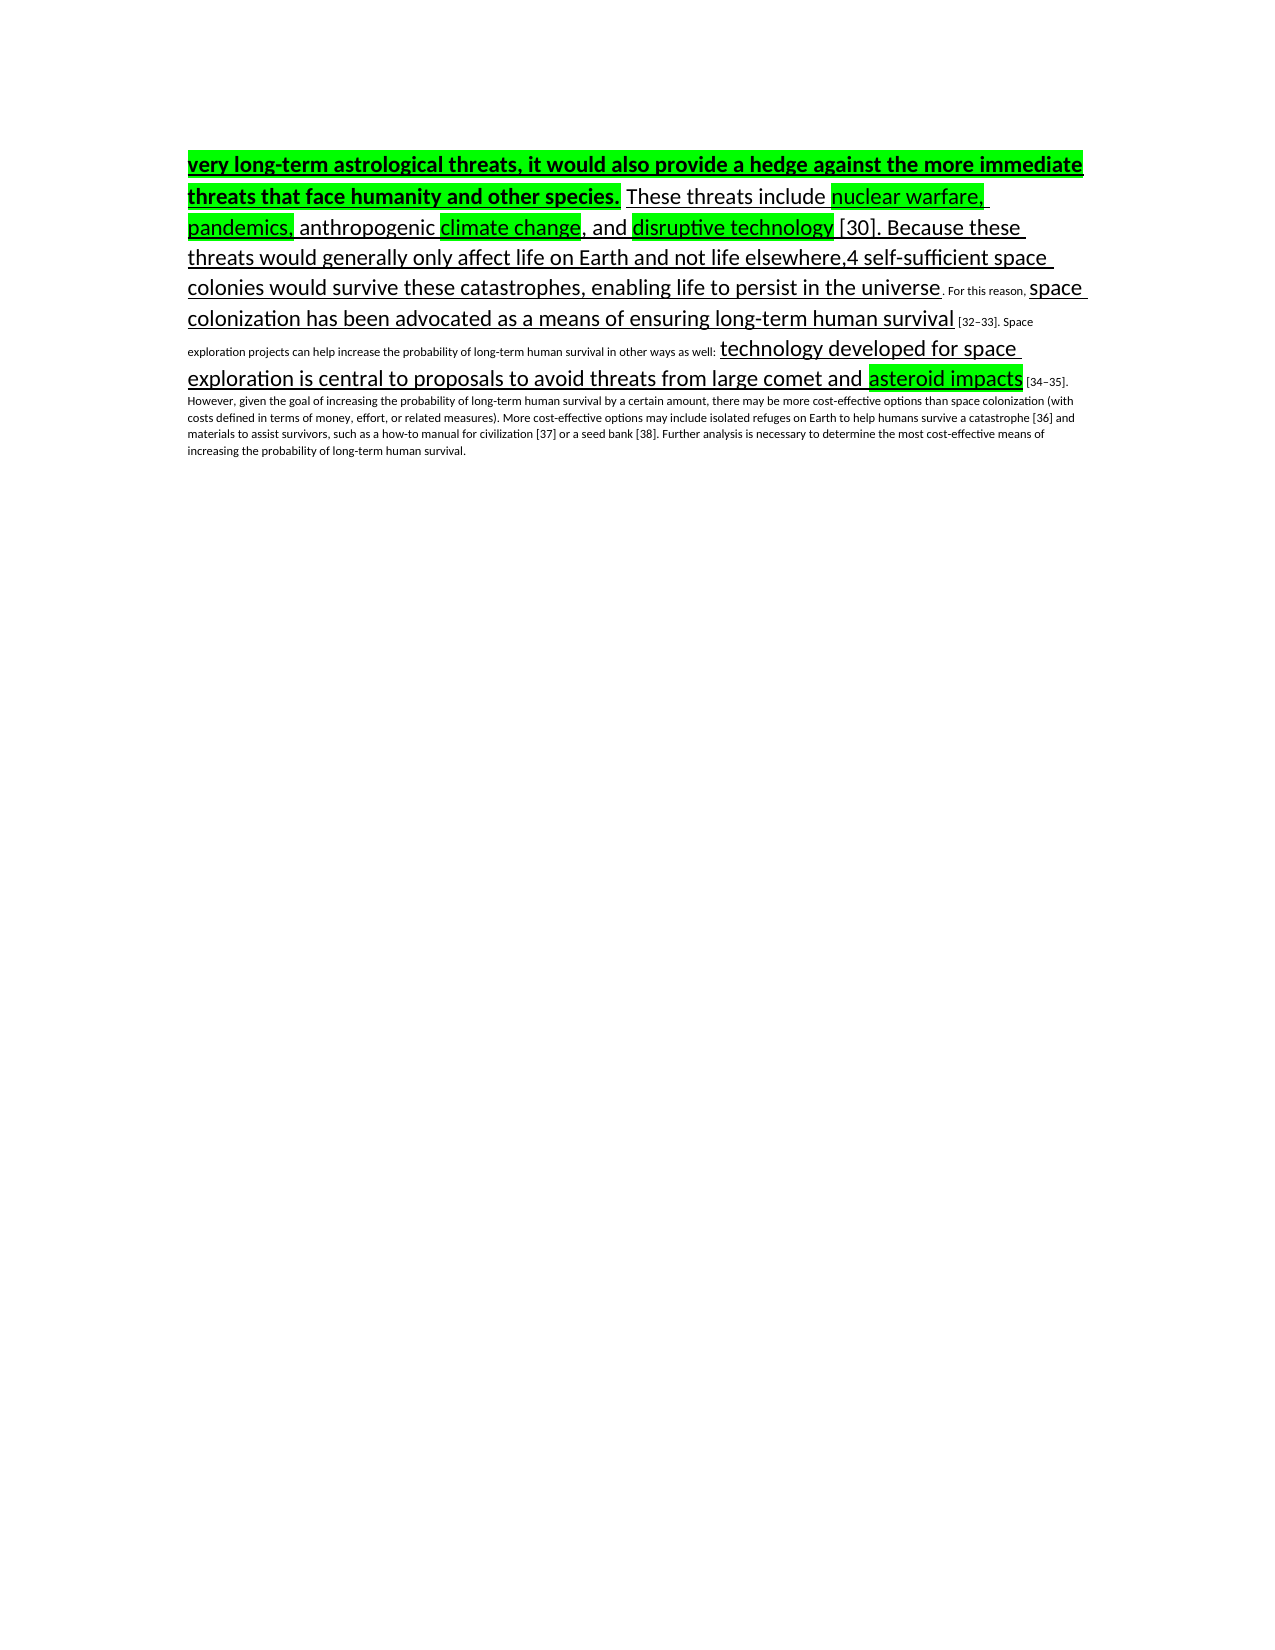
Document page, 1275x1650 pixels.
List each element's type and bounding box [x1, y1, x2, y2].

text [187, 150, 1087, 458]
